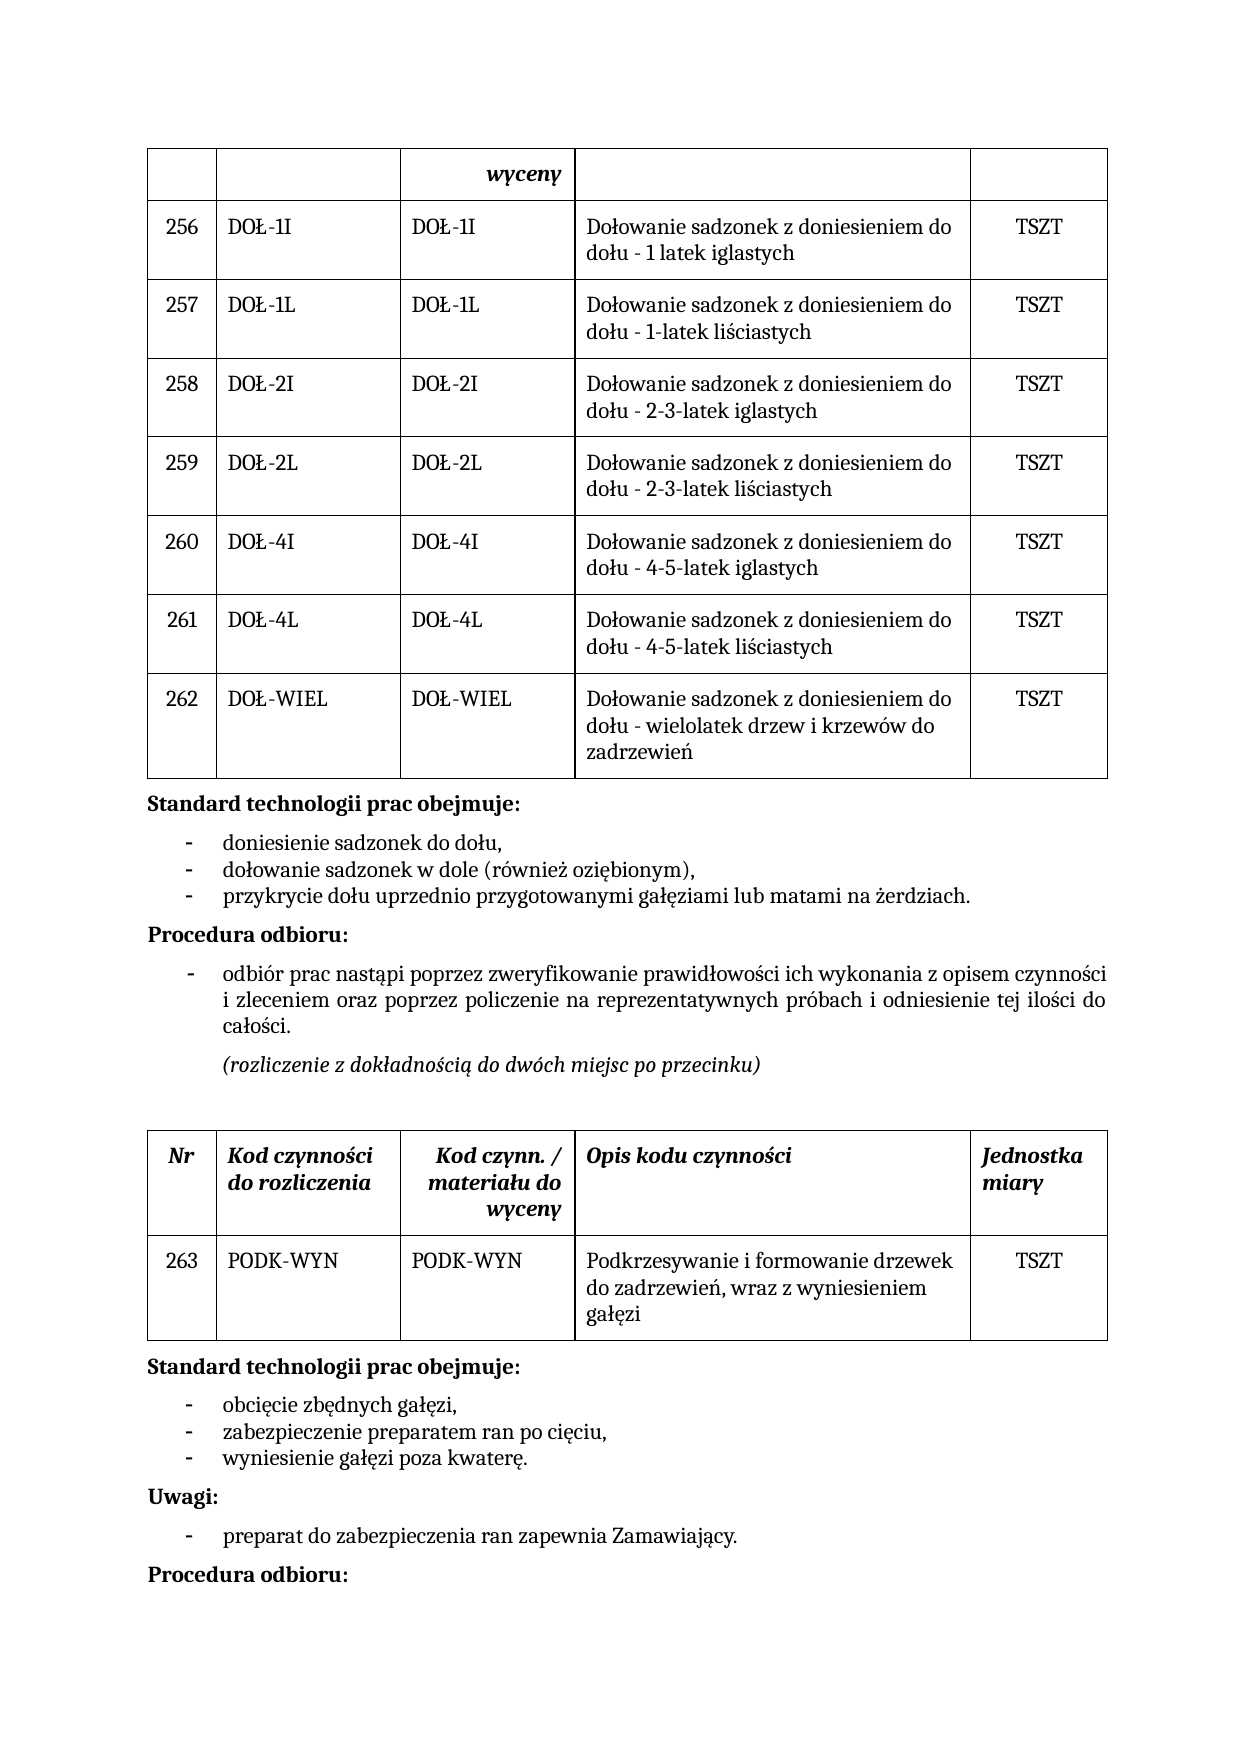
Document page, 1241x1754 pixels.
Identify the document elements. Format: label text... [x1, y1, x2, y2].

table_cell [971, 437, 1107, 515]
list preparat do zabezpieczenia ran zapewnia Zamawiający. [185, 1523, 1107, 1549]
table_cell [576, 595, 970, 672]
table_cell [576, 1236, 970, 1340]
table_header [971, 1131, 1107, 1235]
list przykrycie dołu uprzednio przygotowanymi gałęziami lub matami na żerdziach. [185, 883, 1107, 909]
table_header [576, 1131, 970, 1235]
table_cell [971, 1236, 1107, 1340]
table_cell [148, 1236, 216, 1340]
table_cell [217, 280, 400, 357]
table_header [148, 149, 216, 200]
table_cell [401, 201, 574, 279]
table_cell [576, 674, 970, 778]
list dołowanie sadzonek w dole (również oziębionym), [185, 856, 1107, 883]
text Standard technologii prac obejmuje: [148, 1353, 1107, 1380]
text Standard technologii prac obejmuje: [148, 791, 1107, 817]
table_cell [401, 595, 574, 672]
list odbiór prac nastąpi poprzez zweryfikowanie prawidłowości ich wykonania z opisem czynności i zleceniem oraz poprzez policzenie na reprezentatywnych próbach i odniesienie tej ilości do całości. [185, 960, 1107, 1039]
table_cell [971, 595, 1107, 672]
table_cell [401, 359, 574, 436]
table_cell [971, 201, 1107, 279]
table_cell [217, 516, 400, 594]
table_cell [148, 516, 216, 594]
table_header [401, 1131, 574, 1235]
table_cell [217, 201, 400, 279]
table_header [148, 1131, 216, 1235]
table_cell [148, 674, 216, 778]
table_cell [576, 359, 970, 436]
text Uwagi: [148, 1484, 1107, 1510]
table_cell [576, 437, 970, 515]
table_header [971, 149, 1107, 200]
text (rozliczenie z dokładnością do dwóch miejsc po przecinku) [148, 1052, 1107, 1078]
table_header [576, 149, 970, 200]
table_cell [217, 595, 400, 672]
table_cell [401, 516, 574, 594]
list zabezpieczenie preparatem ran po cięciu, [185, 1419, 1107, 1445]
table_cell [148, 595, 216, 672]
text Procedura odbioru: [148, 922, 1107, 948]
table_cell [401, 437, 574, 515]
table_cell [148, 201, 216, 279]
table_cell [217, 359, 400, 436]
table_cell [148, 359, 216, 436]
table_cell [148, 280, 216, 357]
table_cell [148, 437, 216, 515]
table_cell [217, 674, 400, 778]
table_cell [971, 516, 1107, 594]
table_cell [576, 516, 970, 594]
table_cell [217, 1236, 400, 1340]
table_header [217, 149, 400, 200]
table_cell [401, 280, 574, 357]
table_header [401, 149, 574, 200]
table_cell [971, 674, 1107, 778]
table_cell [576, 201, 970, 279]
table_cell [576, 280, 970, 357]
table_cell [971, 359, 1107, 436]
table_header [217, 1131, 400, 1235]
list wyniesienie gałęzi poza kwaterę. [185, 1445, 1107, 1471]
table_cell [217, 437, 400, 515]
list doniesienie sadzonek do dołu, [185, 830, 1107, 856]
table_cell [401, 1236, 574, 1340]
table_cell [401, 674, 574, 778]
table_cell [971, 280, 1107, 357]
text Procedura odbioru: [148, 1562, 1107, 1588]
list obcięcie zbędnych gałęzi, [185, 1392, 1107, 1419]
